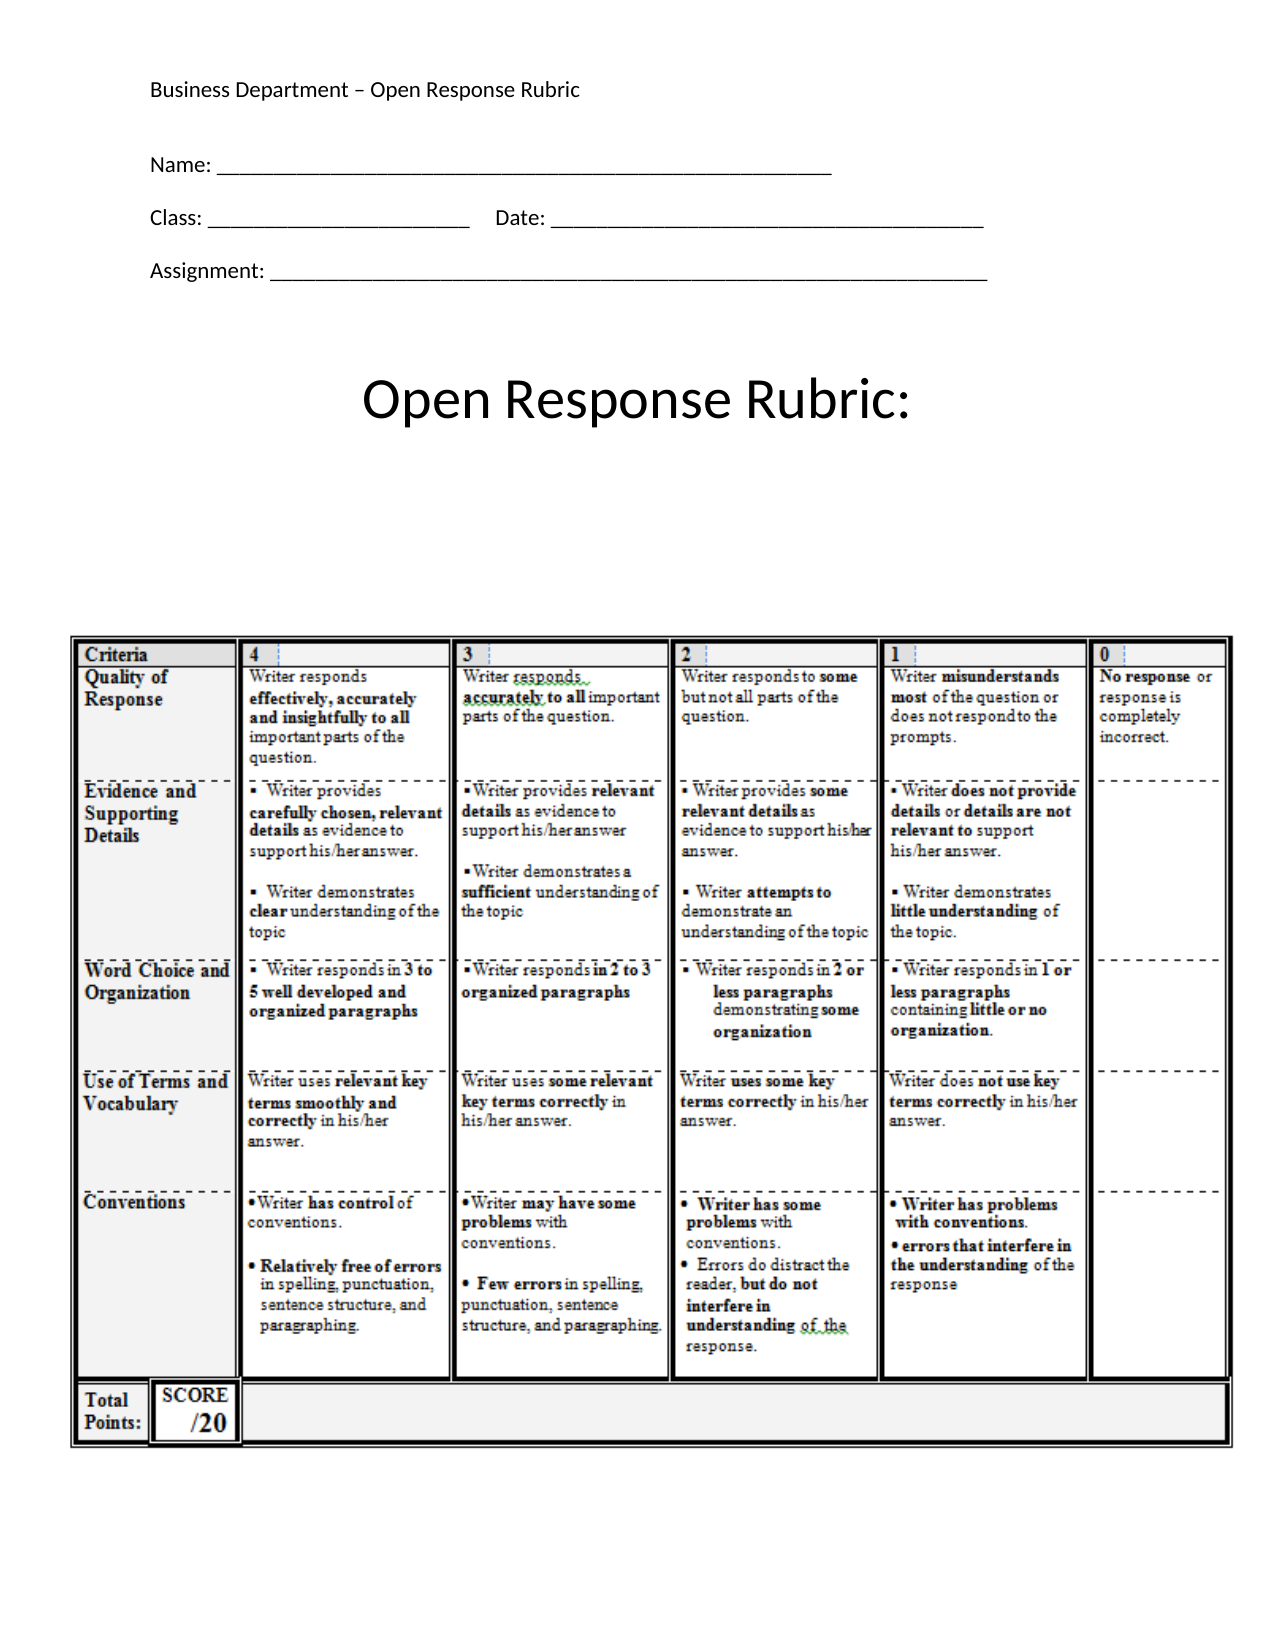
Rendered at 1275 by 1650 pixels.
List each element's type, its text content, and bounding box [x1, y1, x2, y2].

picture [50, 625, 1249, 1453]
text Class: _______________________ Date: ______________________________________ [150, 203, 1125, 231]
text Open Response Rubric: [150, 362, 1125, 433]
text Name: ______________________________________________________ [150, 150, 1125, 178]
text Assignment: _______________________________________________________________ [150, 256, 1125, 284]
